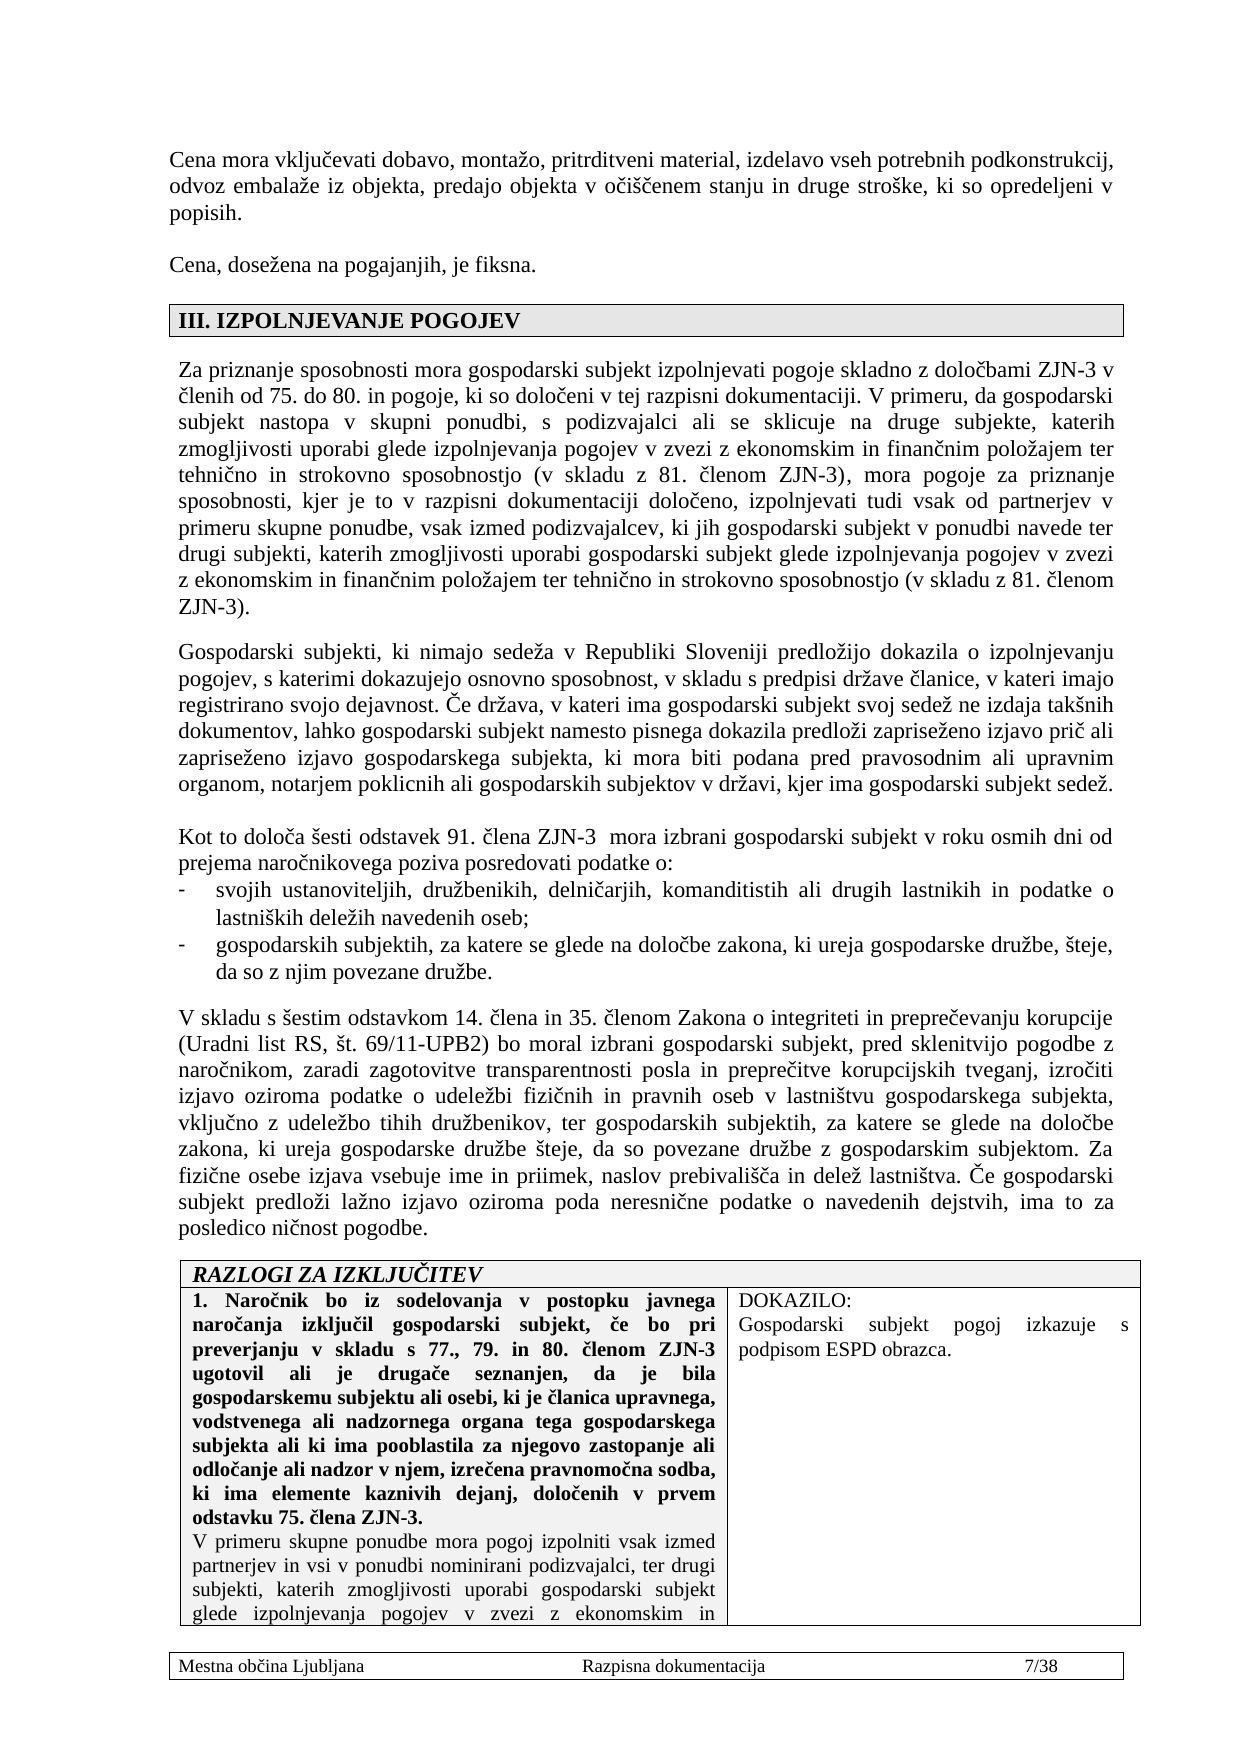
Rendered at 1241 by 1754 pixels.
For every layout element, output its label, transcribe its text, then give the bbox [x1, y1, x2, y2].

list svojih ustanoviteljih, družbenikih, delničarjih, komanditistih ali drugih lastnikih in podatke o lastniških deležih navedenih oseb; [178, 876, 1115, 930]
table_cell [181, 1288, 727, 1625]
table_header RAZLOGI ZA IZKLJUČITEV [181, 1261, 1140, 1287]
text V skladu s šestim odstavkom 14. člena in 35. členom Zakona o integriteti in preprečevanju korupcije (Uradni list RS, št. 69/11-UPB2) bo moral izbrani gospodarski subjekt, pred sklenitvijo pogodbe z naročnikom, zaradi zagotovitve transparentnosti posla in preprečitve korupcijskih tveganj, izročiti izjavo oziroma podatke o udeležbi fizičnih in pravnih oseb v lastništvu gospodarskega subjekta, vključno z udeležbo tihih družbenikov, ter gospodarskih subjektih, za katere se glede na določbe zakona, ki ureja gospodarske družbe šteje, da so povezane družbe z gospodarskim subjektom. Za fizične osebe izjava vsebuje ime in priimek, naslov prebivališča in delež lastništva. Če gospodarski subjekt predloži lažno izjavo oziroma poda neresnične podatke o navedenih dejstvih, ima to za posledico ničnost pogodbe. [178, 1003, 1115, 1241]
text Gospodarski subjekti, ki nimajo sedeža v Republiki Sloveniji predložijo dokazila o izpolnjevanju pogojev, s katerimi dokazujejo osnovno sposobnost, v skladu s predpisi države članice, v kateri imajo registrirano svojo dejavnost. Če država, v kateri ima gospodarski subjekt svoj sedež ne izdaja takšnih dokumentov, lahko gospodarski subjekt namesto pisnega dokazila predloži zapriseženo izjavo prič ali zapriseženo izjavo gospodarskega subjekta, ki mora biti podana pred pravosodnim ali upravnim organom, notarjem poklicnih ali gospodarskih subjektov v državi, kjer ima gospodarski subjekt sedež. [178, 638, 1115, 797]
list gospodarskih subjektih, za katere se glede na določbe zakona, ki ureja gospodarske družbe, šteje, da so z njim povezane družbe. [178, 930, 1115, 984]
text Za priznanje sposobnosti mora gospodarski subjekt izpolnjevati pogoje skladno z določbami ZJN-3 v členih od 75. do 80. in pogoje, ki so določeni v tej razpisni dokumentaciji. V primeru, da gospodarski subjekt nastopa v skupni ponudbi, s podizvajalci ali se sklicuje na druge subjekte, katerih zmogljivosti uporabi glede izpolnjevanja pogojev v zvezi z ekonomskim in finančnim položajem ter tehnično in strokovno sposobnostjo (v skladu z 81. členom ZJN-3), mora pogoje za priznanje sposobnosti, kjer je to v razpisni dokumentaciji določeno, izpolnjevati tudi vsak od partnerjev v primeru skupne ponudbe, vsak izmed podizvajalcev, ki jih gospodarski subjekt v ponudbi navede ter drugi subjekti, katerih zmogljivosti uporabi gospodarski subjekt glede izpolnjevanja pogojev v zvezi z ekonomskim in finančnim položajem ter tehnično in strokovno sposobnostjo (v skladu z 81. členom ZJN-3). [178, 356, 1115, 619]
text Cena, dosežena na pogajanjih, je fiksna. [169, 251, 1115, 278]
text Cena mora vključevati dobavo, montažo, pritrditveni material, izdelavo vseh potrebnih podkonstrukcij, odvoz embalaže iz objekta, predajo objekta v očiščenem stanju in druge stroške, ki so opredeljeni v popisih. [169, 146, 1115, 225]
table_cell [728, 1288, 1140, 1625]
list III. IZPOLNJEVANJE POGOJEV [170, 305, 1123, 336]
text Kot to določa šesti odstavek 91. člena ZJN-3 mora izbrani gospodarski subjekt v roku osmih dni od prejema naročnikovega poziva posredovati podatke o: [178, 823, 1115, 876]
